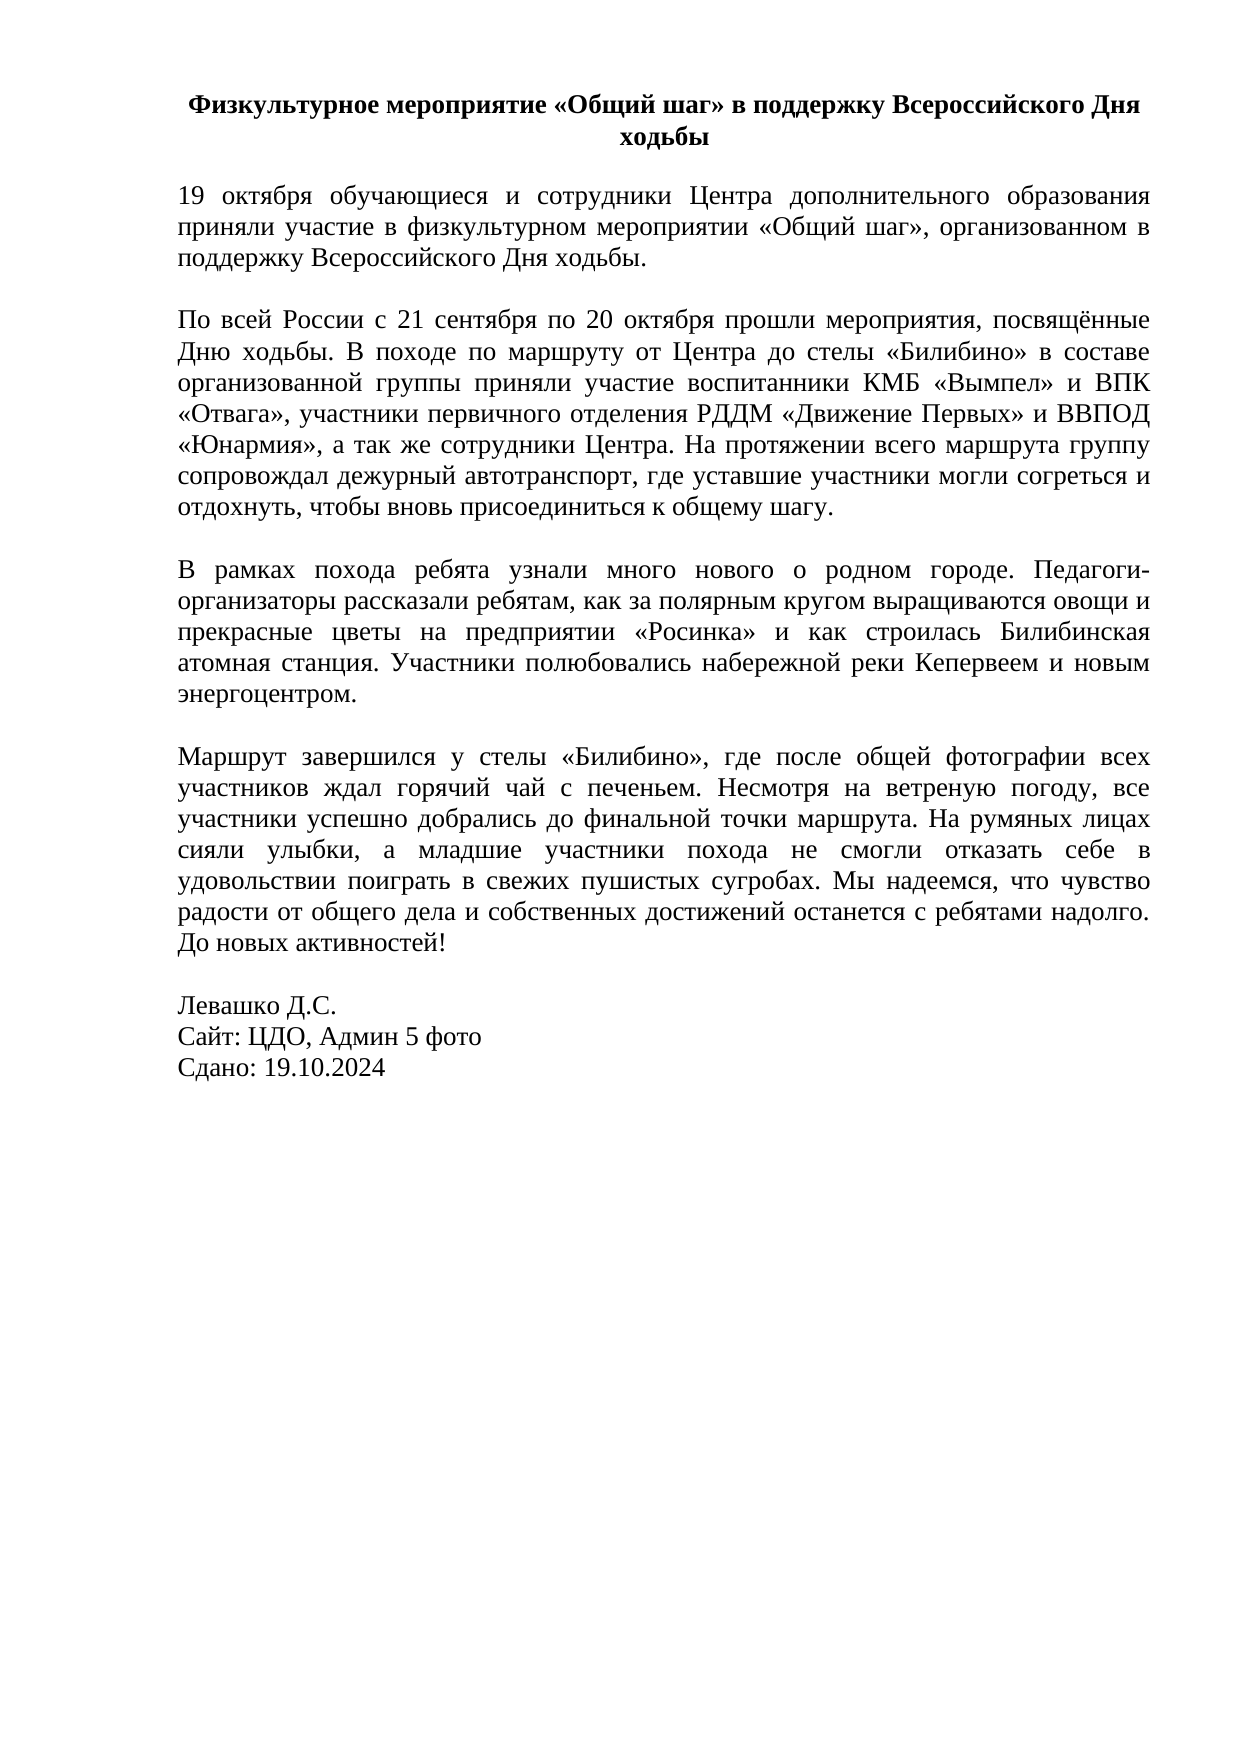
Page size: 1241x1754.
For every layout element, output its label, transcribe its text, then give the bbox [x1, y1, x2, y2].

text Физкультурное мероприятие «Общий шаг» в поддержку Всероссийского Дня ходьбы [177, 89, 1152, 151]
text Маршрут завершился у стелы «Билибино», где после общей фотографии всех участников ждал горячий чай с печеньем. Несмотря на ветреную погоду, все участники успешно добрались до финальной точки маршрута. На румяных лицах сияли улыбки, а младшие участники похода не смогли отказать себе в удовольствии поиграть в свежих пушистых сугробах. Мы надеемся, что чувство радости от общего дела и собственных достижений останется с ребятами надолго. До новых активностей! [177, 739, 1152, 958]
text Сайт: ЦДО, Админ 5 фото [177, 1020, 1152, 1051]
text По всей России с 21 сентября по 20 октября прошли мероприятия, посвящённые Дню ходьбы. В походе по маршруту от Центра до стелы «Билибино» в составе организованной группы приняли участие воспитанники КМБ «Вымпел» и ВПК «Отвага», участники первичного отделения РДДМ «Движение Первых» и ВВПОД «Юнармия», а так же сотрудники Центра. На протяжении всего маршрута группу сопровождал дежурный автотранспорт, где уставшие участники могли согреться и отдохнуть, чтобы вновь присоединиться к общему шагу. [177, 303, 1152, 522]
text 19 октября обучающиеся и сотрудники Центра дополнительного образования приняли участие в физкультурном мероприятии «Общий шаг», организованном в поддержку Всероссийского Дня ходьбы. [177, 179, 1152, 272]
text Сдано: 19.10.2024 [177, 1051, 1152, 1082]
text Левашко Д.С. [177, 989, 1152, 1020]
text В рамках похода ребята узнали много нового о родном городе. Педагоги-организаторы рассказали ребятам, как за полярным кругом выращиваются овощи и прекрасные цветы на предприятии «Росинка» и как строилась Билибинская атомная станция. Участники полюбовались набережной реки Кепервеем и новым энергоцентром. [177, 553, 1152, 708]
